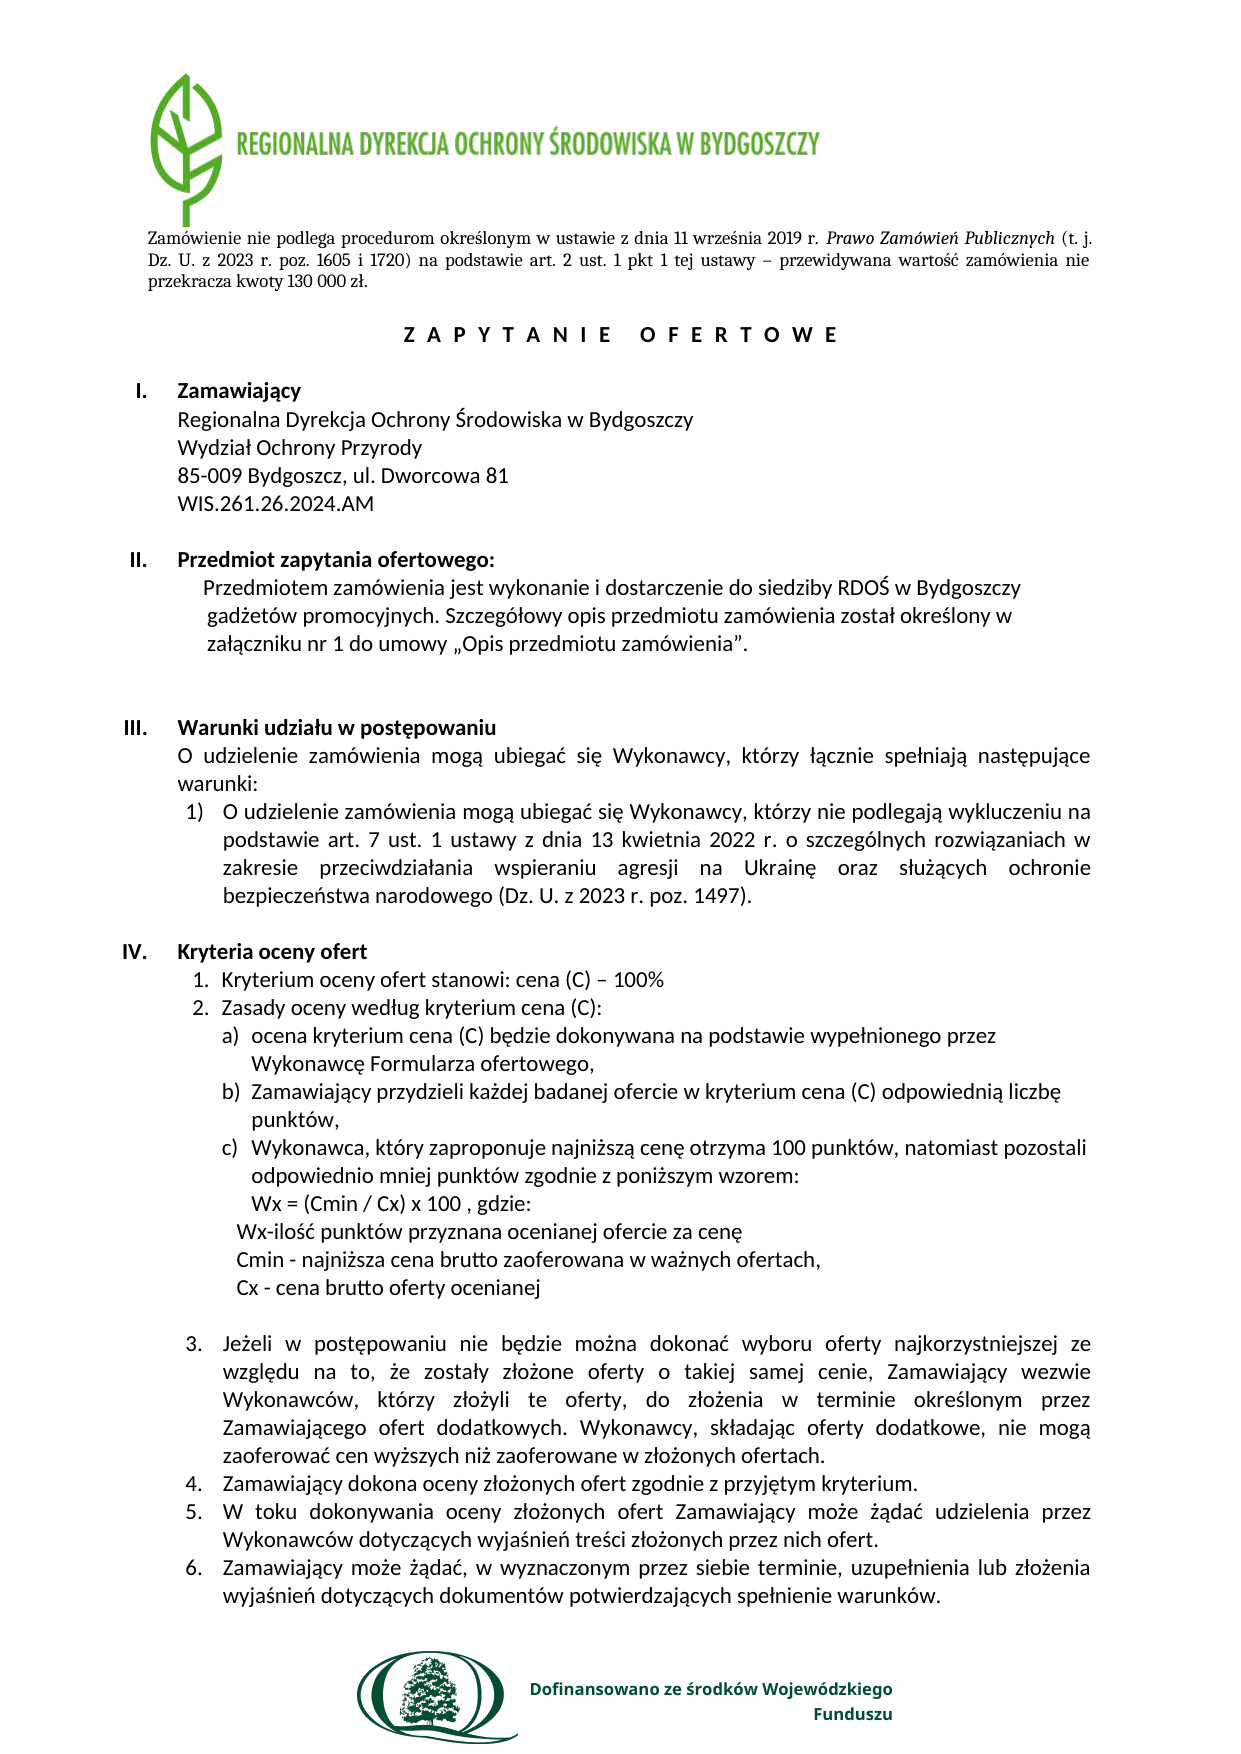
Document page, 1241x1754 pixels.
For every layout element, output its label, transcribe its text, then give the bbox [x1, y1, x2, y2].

picture [357, 1651, 518, 1744]
list Kryteria oceny ofert [148, 937, 1092, 965]
list Jeżeli w postępowaniu nie będzie można dokonać wyboru oferty najkorzystniejszej ze względu na to, że zostały złożone oferty o takiej samej cenie, Zamawiający wezwie Wykonawców, którzy złożyli te oferty, do złożenia w terminie określonym przez Zamawiającego ofert dodatkowych. Wykonawcy, składając oferty dodatkowe, nie mogą zaoferować cen wyższych niż zaoferowane w złożonych ofertach. [185, 1329, 1092, 1469]
list Wx-ilość punktów przyznana ocenianej ofercie za cenę [236, 1217, 1092, 1245]
list Warunki udziału w postępowaniu [148, 713, 1092, 741]
list Zamawiający dokona oceny złożonych ofert zgodnie z przyjętym kryterium. [185, 1469, 1092, 1497]
list a) ocena kryterium cena (C) będzie dokonywana na podstawie wypełnionego przez Wykonawcę Formularza ofertowego, [222, 1021, 1092, 1077]
list 1. Kryterium oceny ofert stanowi: cena (C) – 100% [192, 965, 1092, 993]
list Wx = (Cmin / Cx) x 100 , gdzie: [251, 1189, 1092, 1217]
list c) Wykonawca, który zaproponuje najniższą cenę otrzyma 100 punktów, natomiast pozostali odpowiednio mniej punktów zgodnie z poniższym wzorem: [222, 1133, 1092, 1189]
list 85-009 Bydgoszcz, ul. Dworcowa 81 [177, 461, 1092, 489]
list Cmin - najniższa cena brutto zaoferowana w ważnych ofertach, [236, 1245, 1092, 1273]
text ZAPYTANIE OFERTOWE [148, 321, 1092, 349]
list Wydział Ochrony Przyrody [177, 433, 1092, 461]
list b) Zamawiający przydzieli każdej badanej ofercie w kryterium cena (C) odpowiednią liczbę punktów, [222, 1077, 1092, 1133]
list WIS.261.26.2024.AM [177, 489, 1092, 517]
list Zamawiający [148, 377, 1092, 405]
list Cx - cena brutto oferty ocenianej [236, 1273, 1092, 1301]
list Regionalna Dyrekcja Ochrony Środowiska w Bydgoszczy [177, 405, 1092, 433]
list W toku dokonywania oceny złożonych ofert Zamawiający może żądać udzielenia przez Wykonawców dotyczących wyjaśnień treści złożonych przez nich ofert. [185, 1497, 1092, 1553]
list Przedmiot zapytania ofertowego: [148, 545, 1092, 573]
list O udzielenie zamówienia mogą ubiegać się Wykonawcy, którzy nie podlegają wykluczeniu na podstawie art. 7 ust. 1 ustawy z dnia 13 kwietnia 2022 r. o szczególnych rozwiązaniach w zakresie przeciwdziałania wspieraniu agresji na Ukrainę oraz służących ochronie bezpieczeństwa narodowego (Dz. U. z 2023 r. poz. 1497). [185, 797, 1092, 909]
list Przedmiotem zamówienia jest wykonanie i dostarczenie do siedziby RDOŚ w Bydgoszczy gadżetów promocyjnych. Szczegółowy opis przedmiotu zamówienia został określony w załączniku nr 1 do umowy „Opis przedmiotu zamówienia”. [177, 573, 1092, 657]
list 2. Zasady oceny według kryterium cena (C): [192, 993, 1092, 1021]
picture [147, 73, 953, 228]
list O udzielenie zamówienia mogą ubiegać się Wykonawcy, którzy łącznie spełniają następujące warunki: [177, 741, 1092, 797]
list Zamawiający może żądać, w wyznaczonym przez siebie terminie, uzupełnienia lub złożenia wyjaśnień dotyczących dokumentów potwierdzających spełnienie warunków. [185, 1553, 1092, 1609]
